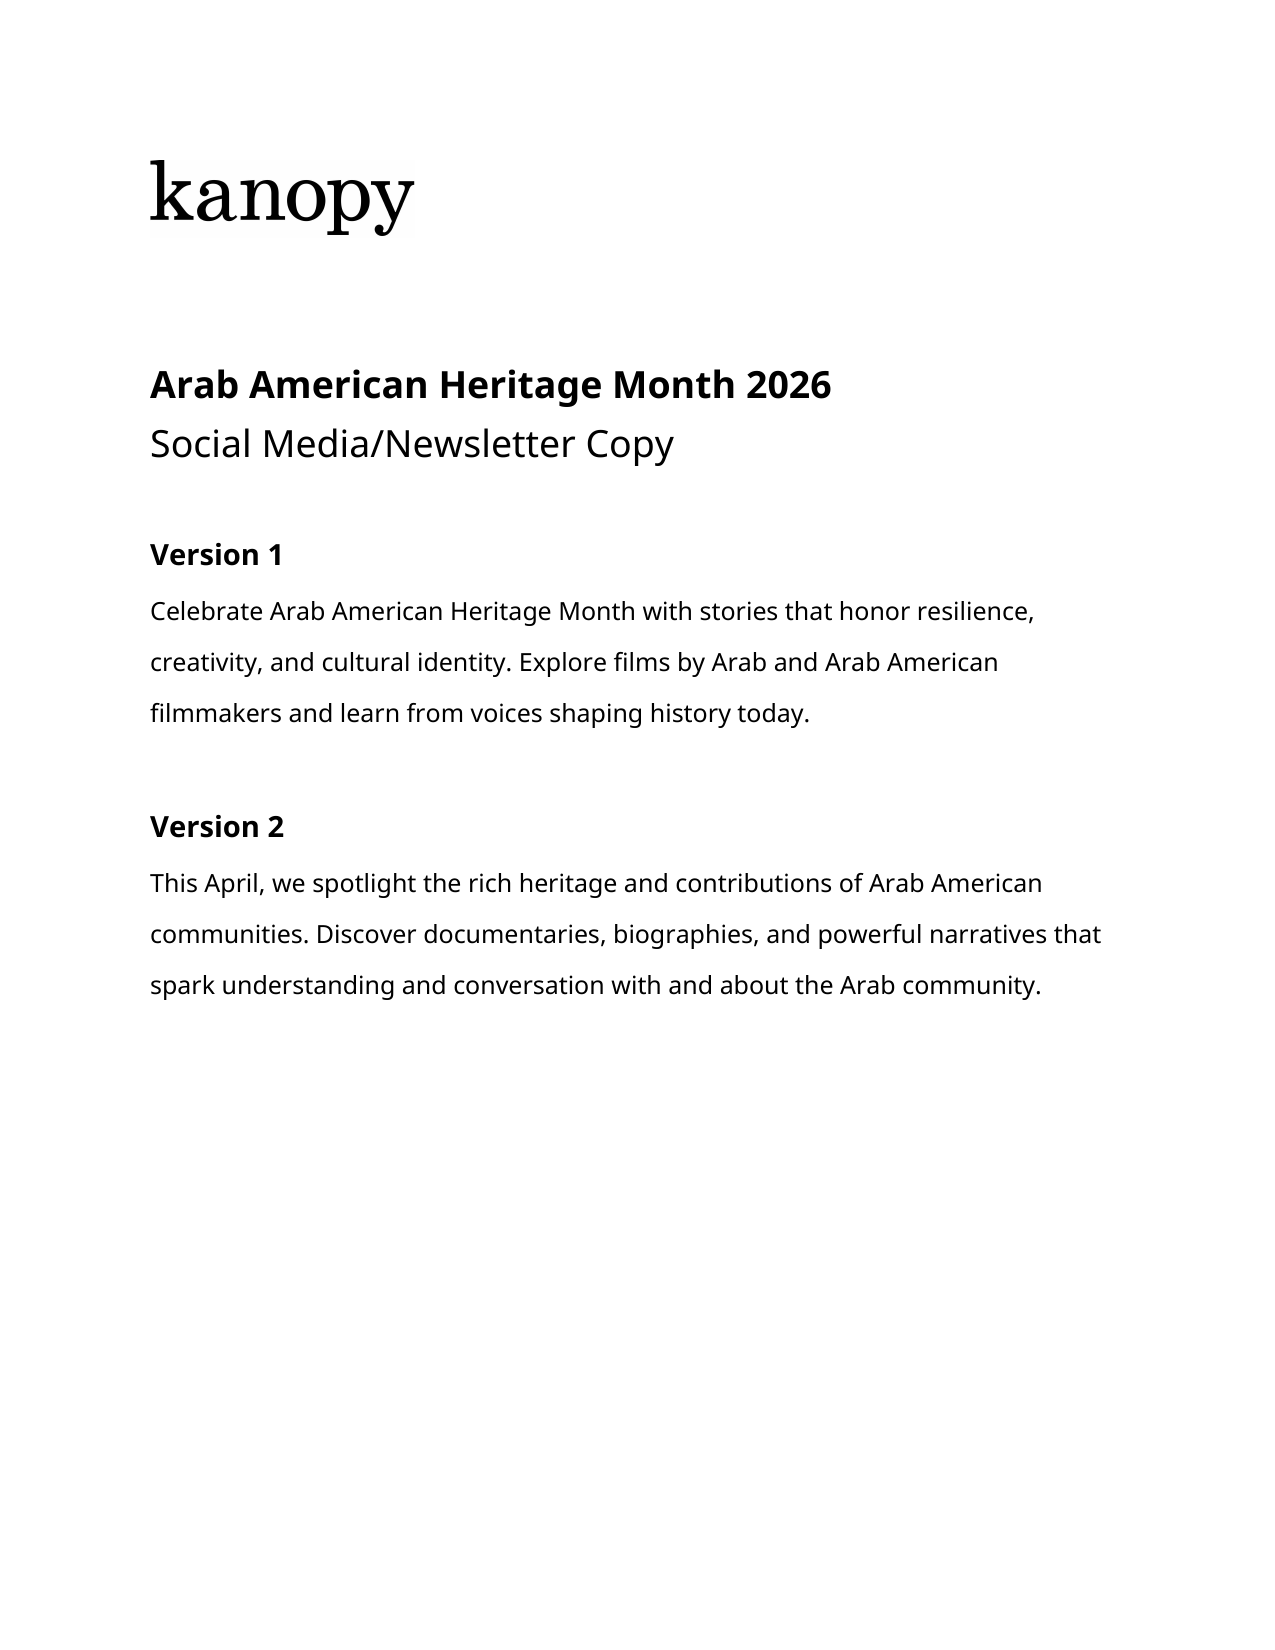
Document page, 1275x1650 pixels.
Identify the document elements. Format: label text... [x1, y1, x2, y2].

picture [150, 160, 415, 238]
text Social Media/Newsletter Copy [150, 417, 1125, 468]
text Arab American Heritage Month 2026 [150, 358, 1125, 409]
text This April, we spotlight the rich heritage and contributions of Arab American communities. Discover documentaries, biographies, and powerful narratives that spark understanding and conversation with and about the Arab community. [150, 866, 1125, 1002]
text Version 2 [150, 806, 1125, 846]
text Celebrate Arab American Heritage Month with stories that honor resilience, creativity, and cultural identity. Explore films by Arab and Arab American filmmakers and learn from voices shaping history today. [150, 594, 1125, 730]
text Version 1 [150, 534, 1125, 574]
